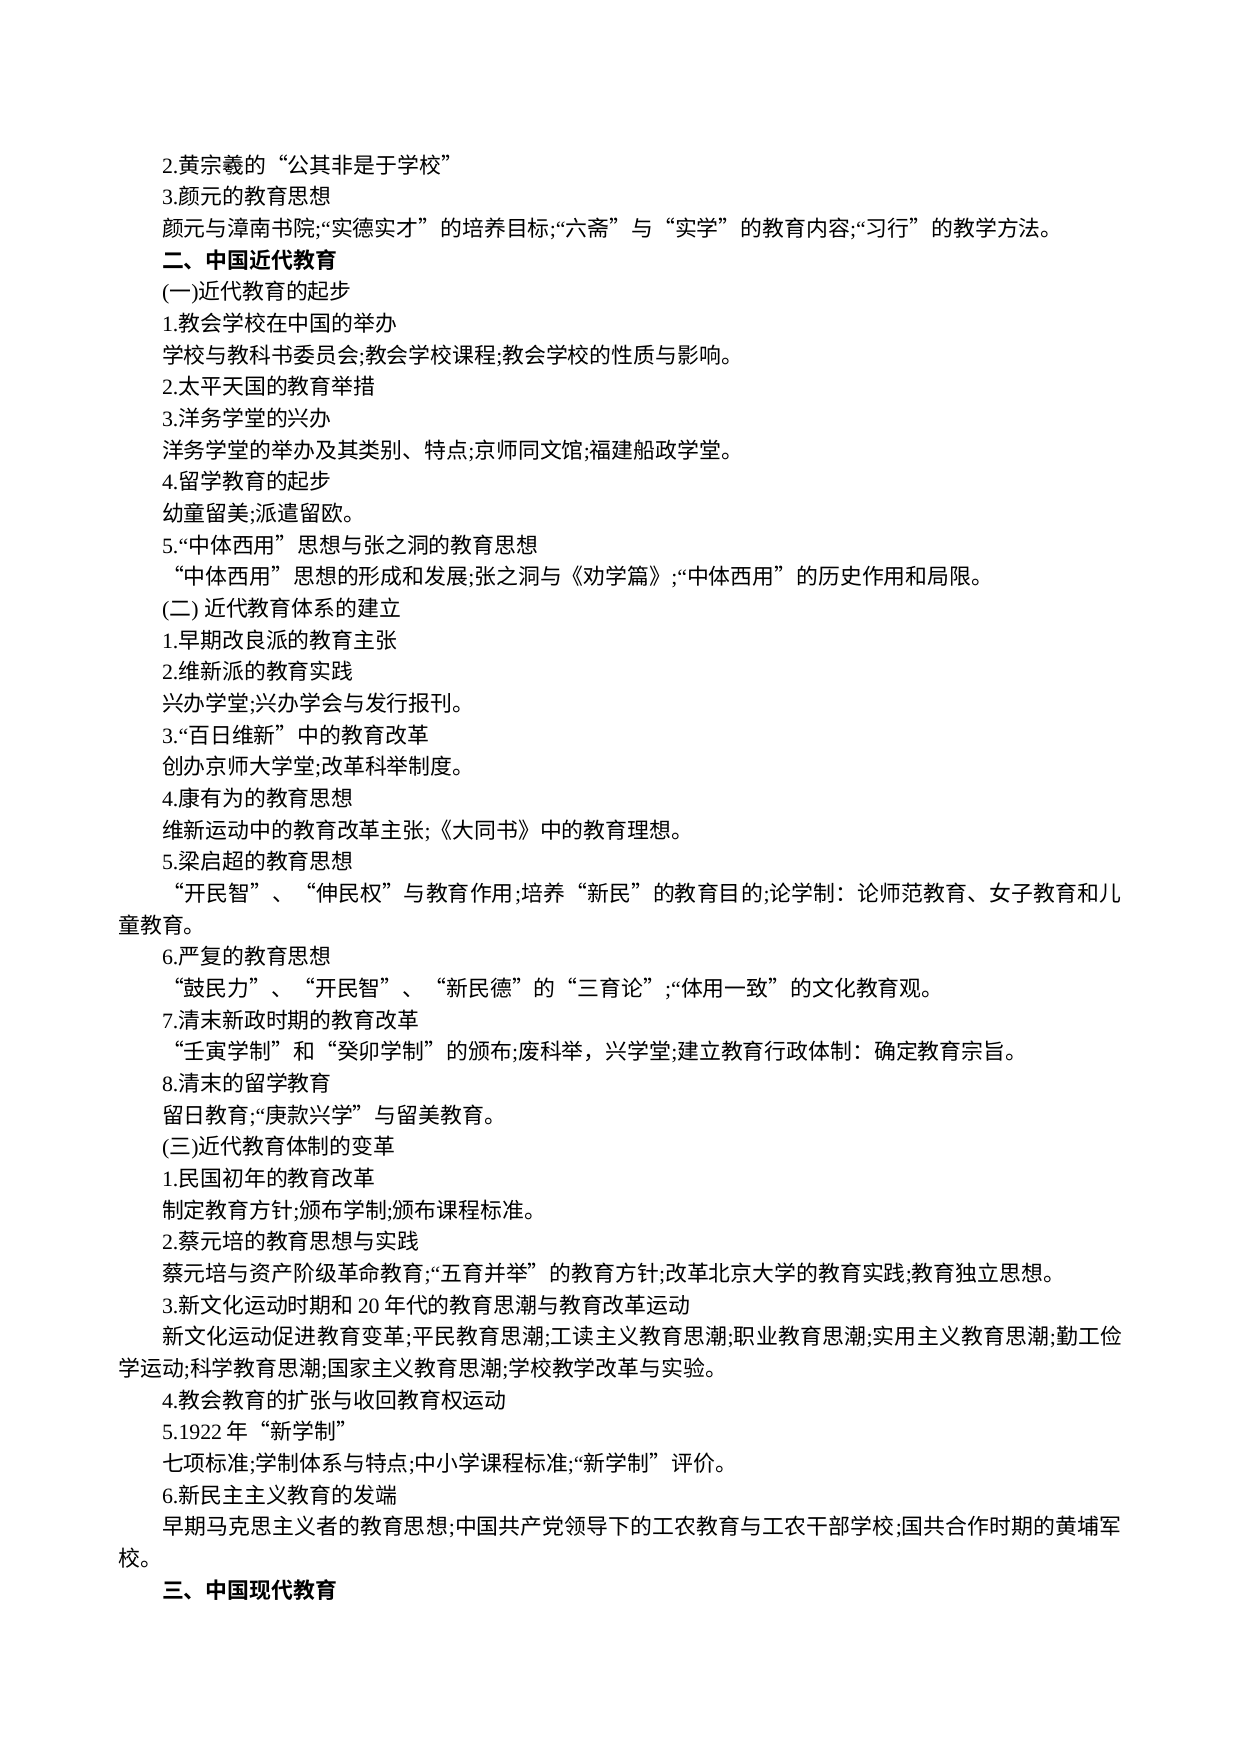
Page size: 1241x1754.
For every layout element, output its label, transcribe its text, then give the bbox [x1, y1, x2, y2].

text 6.严复的教育思想 [118, 939, 1122, 971]
text 兴办学堂;兴办学会与发行报刊。 [118, 686, 1122, 718]
text 3.颜元的教育思想 [118, 179, 1122, 211]
text 蔡元培与资产阶级革命教育;“五育并举”的教育方针;改革北京大学的教育实践;教育独立思想。 [118, 1256, 1122, 1288]
text (二) 近代教育体系的建立 [118, 591, 1122, 623]
text 幼童留美;派遣留欧。 [118, 496, 1122, 528]
text 制定教育方针;颁布学制;颁布课程标准。 [118, 1193, 1122, 1224]
text 7.清末新政时期的教育改革 [118, 1003, 1122, 1034]
text 创办京师大学堂;改革科举制度。 [118, 749, 1122, 781]
text 5.梁启超的教育思想 [118, 844, 1122, 876]
text 5.1922年“新学制” [118, 1414, 1122, 1446]
text 6.新民主主义教育的发端 [118, 1478, 1122, 1509]
text 1.民国初年的教育改革 [118, 1161, 1122, 1193]
text “鼓民力”、“开民智”、“新民德”的“三育论”;“体用一致”的文化教育观。 [118, 971, 1122, 1003]
text (三)近代教育体制的变革 [118, 1129, 1122, 1161]
text 4.教会教育的扩张与收回教育权运动 [118, 1383, 1122, 1414]
text 二、中国近代教育 [118, 243, 1122, 274]
text 1.教会学校在中国的举办 [118, 306, 1122, 338]
text 3.“百日维新”中的教育改革 [118, 718, 1122, 749]
text 新文化运动促进教育变革;平民教育思潮;工读主义教育思潮;职业教育思潮;实用主义教育思潮;勤工俭学运动;科学教育思潮;国家主义教育思潮;学校教学改革与实验。 [118, 1319, 1122, 1383]
text “中体西用”思想的形成和发展;张之洞与《劝学篇》;“中体西用”的历史作用和局限。 [118, 559, 1122, 591]
text 3.新文化运动时期和20年代的教育思潮与教育改革运动 [118, 1288, 1122, 1319]
text 2.黄宗羲的“公其非是于学校” [118, 148, 1122, 179]
text 留日教育;“庚款兴学”与留美教育。 [118, 1098, 1122, 1129]
text 2.蔡元培的教育思想与实践 [118, 1224, 1122, 1256]
text (一)近代教育的起步 [118, 274, 1122, 306]
text 2.维新派的教育实践 [118, 654, 1122, 686]
text 洋务学堂的举办及其类别、特点;京师同文馆;福建船政学堂。 [118, 433, 1122, 464]
text 3.洋务学堂的兴办 [118, 401, 1122, 433]
text “壬寅学制”和“癸卯学制”的颁布;废科举，兴学堂;建立教育行政体制：确定教育宗旨。 [118, 1034, 1122, 1066]
text 4.康有为的教育思想 [118, 781, 1122, 813]
text 4.留学教育的起步 [118, 464, 1122, 496]
text 1.早期改良派的教育主张 [118, 623, 1122, 654]
text 学校与教科书委员会;教会学校课程;教会学校的性质与影响。 [118, 338, 1122, 369]
text “开民智”、“伸民权”与教育作用;培养“新民”的教育目的;论学制：论师范教育、女子教育和儿童教育。 [118, 876, 1122, 939]
text 8.清末的留学教育 [118, 1066, 1122, 1098]
text 2.太平天国的教育举措 [118, 369, 1122, 401]
text 维新运动中的教育改革主张;《大同书》中的教育理想。 [118, 813, 1122, 844]
text 七项标准;学制体系与特点;中小学课程标准;“新学制”评价。 [118, 1446, 1122, 1478]
text 5.“中体西用”思想与张之洞的教育思想 [118, 528, 1122, 559]
text 早期马克思主义者的教育思想;中国共产党领导下的工农教育与工农干部学校;国共合作时期的黄埔军校。 [118, 1509, 1122, 1573]
text 颜元与漳南书院;“实德实才”的培养目标;“六斋”与“实学”的教育内容;“习行”的教学方法。 [118, 211, 1122, 243]
text 三、中国现代教育 [118, 1573, 1122, 1604]
